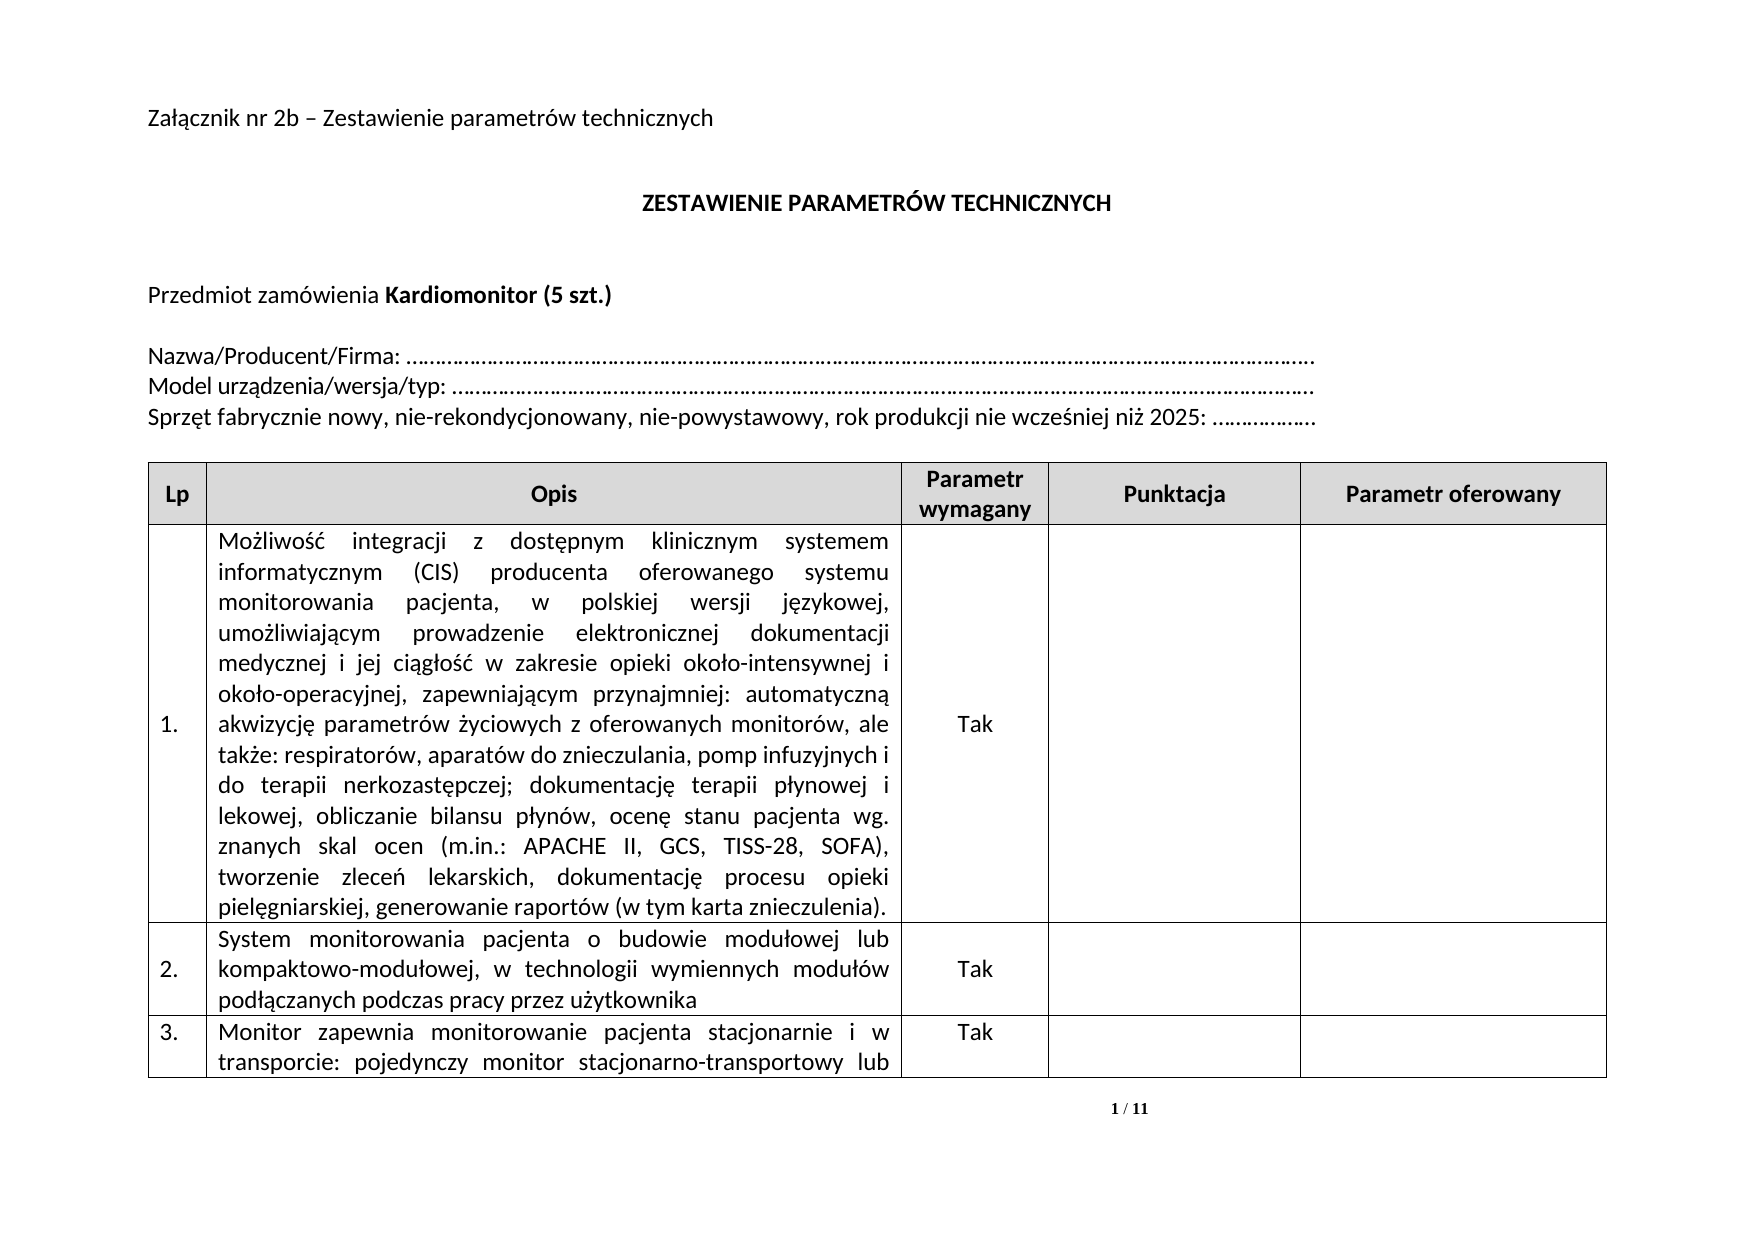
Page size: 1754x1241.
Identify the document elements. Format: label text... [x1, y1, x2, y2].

table_header Lp [149, 463, 206, 524]
table_header Opis [207, 463, 901, 524]
table_header Parametr oferowany [1301, 463, 1606, 524]
table_cell [1049, 525, 1300, 922]
table_cell [1049, 1016, 1300, 1077]
table_cell Tak [902, 525, 1048, 922]
table_cell [1301, 923, 1606, 1014]
table_header Punktacja [1049, 463, 1300, 524]
text Przedmiot zamówienia Kardiomonitor (5 szt.) [148, 279, 1606, 309]
text Sprzęt fabrycznie nowy, nie-rekondycjonowany, nie-powystawowy, rok produkcji nie wcześniej niż 2025: ……………… [148, 401, 1606, 432]
table_cell [1049, 923, 1300, 1014]
table_cell Tak [902, 923, 1048, 1014]
table_cell System monitorowania pacjenta o budowie modułowej lub kompaktowo-modułowej, w technologii wymiennych modułów podłączanych podczas pracy przez użytkownika [207, 923, 901, 1014]
table_cell Tak [902, 1016, 1048, 1077]
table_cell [207, 1016, 901, 1077]
table_cell Możliwość integracji z dostępnym klinicznym systemem informatycznym (CIS) producenta oferowanego systemu monitorowania pacjenta, w polskiej wersji językowej, umożliwiającym prowadzenie elektronicznej dokumentacji medycznej i jej ciągłość w zakresie opieki około-intensywnej i około-operacyjnej, zapewniającym przynajmniej: automatyczną akwizycję parametrów życiowych z oferowanych monitorów, ale także: respiratorów, aparatów do znieczulania, pomp infuzyjnych i do terapii nerkozastępczej; dokumentację terapii płynowej i lekowej, obliczanie bilansu płynów, ocenę stanu pacjenta wg. znanych skal ocen (m.in.: APACHE II, GCS, TISS-28, SOFA), tworzenie zleceń lekarskich, dokumentację procesu opieki pielęgniarskiej, generowanie raportów (w tym karta znieczulenia). [207, 525, 901, 922]
table_header Parametr wymagany [902, 463, 1048, 524]
table_cell [1301, 525, 1606, 922]
text ZESTAWIENIE PARAMETRÓW TECHNICZNYCH [148, 187, 1606, 218]
text Nazwa/Producent/Firma: ………………………………………………………………………………………………………………………………………….. [148, 340, 1606, 371]
text Model urządzenia/wersja/typ: …………………………………………………………………………………………………………………………………… [148, 371, 1606, 401]
table_cell [149, 923, 206, 1014]
table_cell [149, 525, 206, 922]
table_cell [1301, 1016, 1606, 1077]
table_cell [149, 1016, 206, 1077]
